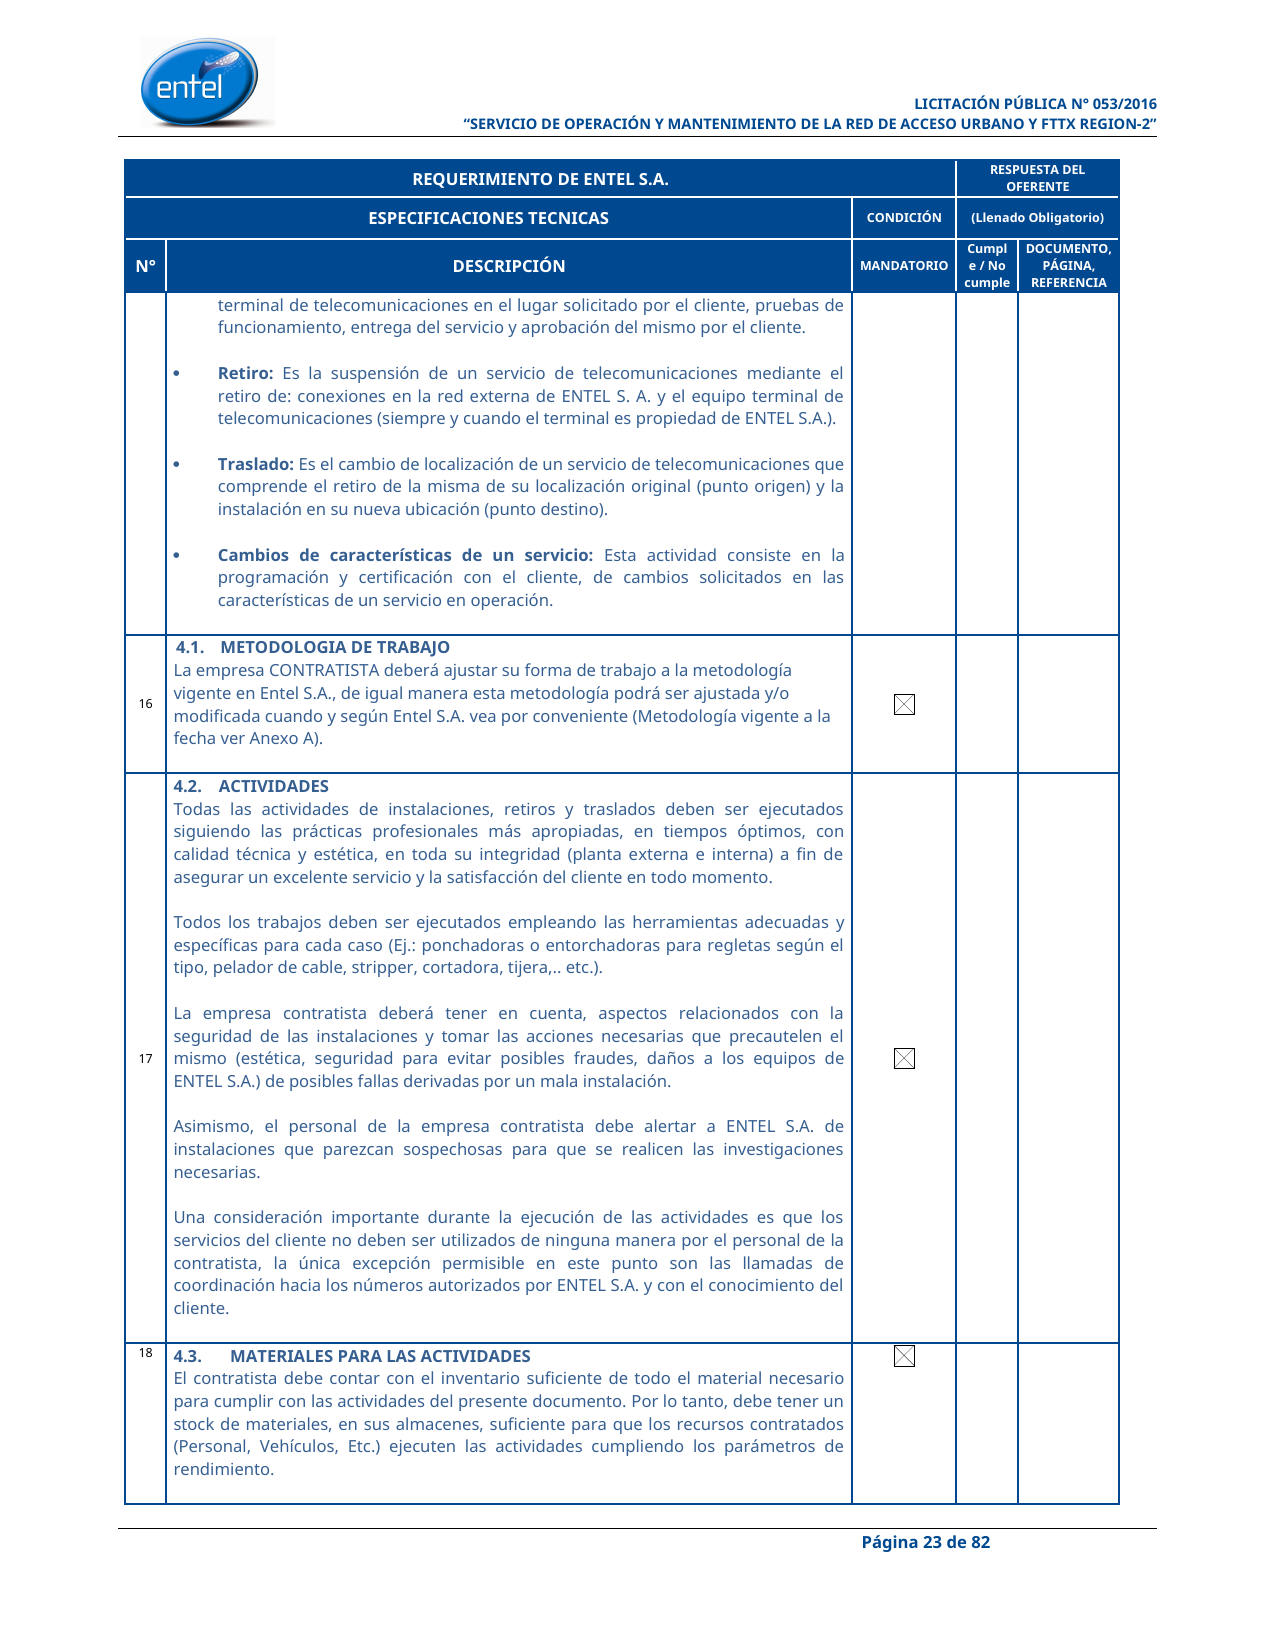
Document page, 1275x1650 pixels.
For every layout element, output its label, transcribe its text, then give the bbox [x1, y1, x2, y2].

table_cell [853, 293, 955, 634]
table_cell 18 [126, 1344, 165, 1503]
table_cell METODOLOGIA DE TRABAJO La empresa CONTRATISTA deberá ajustar su forma de trabajo a la metodología vigente en Entel S.A., de igual manera esta metodología podrá ser ajustada y/o modificada cuando y según Entel S.A. vea por conveniente (Metodología vigente a la fecha ver Anexo A). [167, 636, 851, 772]
table_cell ESPECIFICACIONES TECNICAS [126, 198, 851, 238]
table_cell (Llenado Obligatorio) [957, 198, 1118, 238]
table_cell [853, 1344, 955, 1503]
table_cell MANDATORIO [853, 240, 955, 291]
table_cell 17 [126, 774, 165, 1342]
picture [140, 36, 276, 128]
table_cell [853, 774, 955, 1342]
table_cell DESCRIPCIÓN [167, 240, 851, 291]
table_cell Cumple / No cumple [957, 240, 1017, 291]
table_cell [957, 293, 1017, 634]
table_cell [957, 1344, 1017, 1503]
table_cell ACTIVIDADES Todas las actividades de instalaciones, retiros y traslados deben ser ejecutados siguiendo las prácticas profesionales más apropiadas, en tiempos óptimos, con calidad técnica y estética, en toda su integridad (planta externa e interna) a fin de asegurar un excelente servicio y la satisfacción del cliente en todo momento. Todos los trabajos deben ser ejecutados empleando las herramientas adecuadas y específicas para cada caso (Ej.: ponchadoras o entorchadoras para regletas según el tipo, pelador de cable, stripper, cortadora, tijera,.. etc.). La empresa contratista deberá tener en cuenta, aspectos relacionados con la seguridad de las instalaciones y tomar las acciones necesarias que precautelen el mismo (estética, seguridad para evitar posibles fraudes, daños a los equipos de ENTEL S.A.) de posibles fallas derivadas por un mala instalación. Asimismo, el personal de la empresa contratista debe alertar a ENTEL S.A. de instalaciones que parezcan sospechosas para que se realicen las investigaciones necesarias. Una consideración importante durante la ejecución de las actividades es que los servicios del cliente no deben ser utilizados de ninguna manera por el personal de la contratista, la única excepción permisible en este punto son las llamadas de coordinación hacia los números autorizados por ENTEL S.A. y con el conocimiento del cliente. [167, 774, 851, 1342]
table_cell 16 [126, 636, 165, 772]
table_cell [1019, 1344, 1118, 1503]
table_cell 15 [126, 293, 165, 634]
table_header REQUERIMIENTO DE ENTEL S.A. [126, 161, 955, 196]
table_cell [1019, 774, 1118, 1342]
table_cell [1019, 293, 1118, 634]
table_cell CONDICIÓN [853, 198, 955, 238]
table_cell [1019, 636, 1118, 772]
table_cell [957, 636, 1017, 772]
table_cell [853, 636, 955, 772]
table_header RESPUESTA DEL OFERENTE [957, 161, 1118, 196]
table_cell [957, 774, 1017, 1342]
table_cell N° [126, 240, 165, 291]
table_cell DOCUMENTO, PÁGINA, REFERENCIA [1019, 240, 1118, 291]
